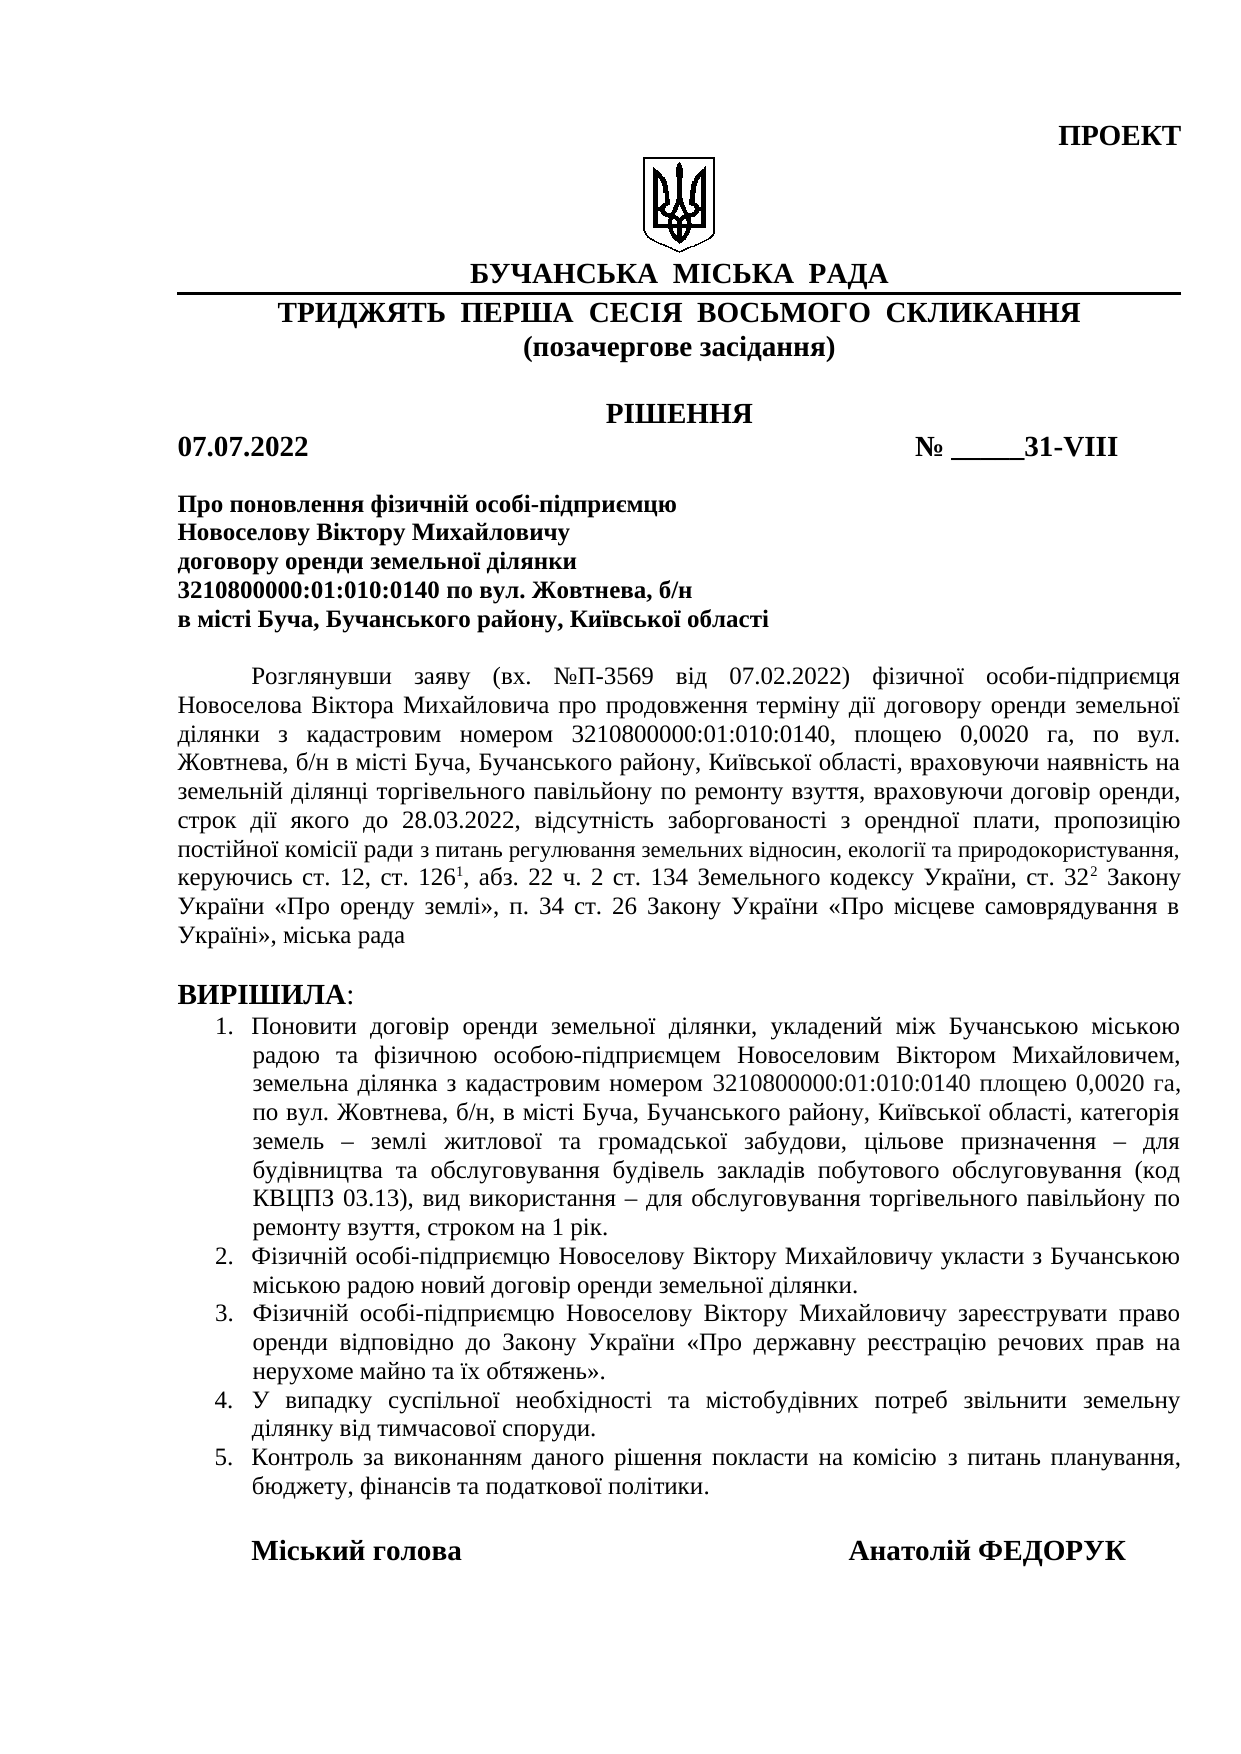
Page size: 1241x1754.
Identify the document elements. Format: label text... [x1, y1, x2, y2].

text ПРОЕКТ [177, 118, 1181, 152]
text 3210800000:01:010:0140 по вул. Жовтнева, б/н [177, 575, 446, 604]
text ТРИДЖЯТЬ ПЕРША СЕСІЯ ВОСЬМОГО СКЛИКАННЯ [177, 295, 1181, 329]
text РІШЕННЯ [177, 396, 1181, 429]
text в місті Буча, Бучанського району, Київської області [177, 604, 1181, 632]
list Контроль за виконанням даного рішення покласти на комісію з питань планування, бюджету, фінансів та податкової політики. [214, 1442, 1181, 1500]
text 07.07.2022 № _____31-VІІІ [177, 429, 1181, 463]
text Про поновлення фізичній особі-підприємцю [177, 489, 1181, 517]
text 3210800000:01:010:0140 по вул. Жовтнева, б/н [479, 575, 1181, 604]
text Розглянувши заяву (вх. №П-3569 від 07.02.2022) фізичної особи-підприємця Новоселова Віктора Михайловича про продовження терміну дії договору оренди земельної ділянки з кадастровим номером 3210800000:01:010:0140, площею 0,0020 га, по вул. Жовтнева, б/н в місті Буча, Бучанського району, Київської області, враховуючи наявність на земельній ділянці торгівельного павільйону по ремонту взуття, враховуючи договір оренди, строк дії якого до 28.03.2022, відсутність заборгованості з орендної плати, пропозицію постійної комісії ради з питань регулювання земельних відносин, екології та природокористування, керуючись ст. 12, ст. 1261, абз. 22 ч. 2 ст. 134 Земельного кодексу України, ст. 322 Закону України «Про оренду землі», п. 34 ст. 26 Закону України «Про місцеве самоврядування в Україні», міська рада [177, 661, 1181, 949]
text Міський голова Анатолій ФЕДОРУК [177, 1533, 1181, 1566]
list Фізичній особі-підприємцю Новоселову Віктору Михайловичу зареєструвати право оренди відповідно до Закону України «Про державну реєстрацію речових прав на нерухоме майно та їх обтяжень». [215, 1298, 1181, 1385]
text Новоселову Віктору Михайловичу [177, 517, 1181, 546]
list У випадку суспільної необхідності та містобудівних потреб звільнити земельну ділянку від тимчасової споруди. [214, 1385, 1181, 1442]
list Фізичній особі-підприємцю Новоселову Віктору Михайловичу укласти з Бучанською міською радою новий договір оренди земельної ділянки. [215, 1241, 1181, 1298]
text (позачергове засідання) [177, 329, 1181, 362]
list Поновити договір оренди земельної ділянки, укладений між Бучанською міською радою та фізичною особою-підприємцем Новоселовим Віктором Михайловичем, земельна ділянка з кадастровим номером 3210800000:01:010:0140 площею 0,0020 га, по вул. Жовтнева, б/н, в місті Буча, Бучанського району, Київської області, категорія земель – землі житлової та громадської забудови, цільове призначення – для будівництва та обслуговування будівель закладів побутового обслуговування (код КВЦПЗ 03.13), вид використання – для обслуговування торгівельного павільйону по ремонту взуття, строком на 1 рік. [215, 1011, 1181, 1241]
text БУЧАНСЬКА МІСЬКА РАДА [177, 256, 1181, 292]
text ВИРІШИЛА: [177, 977, 1181, 1011]
text договору оренди земельної ділянки [177, 546, 1181, 575]
